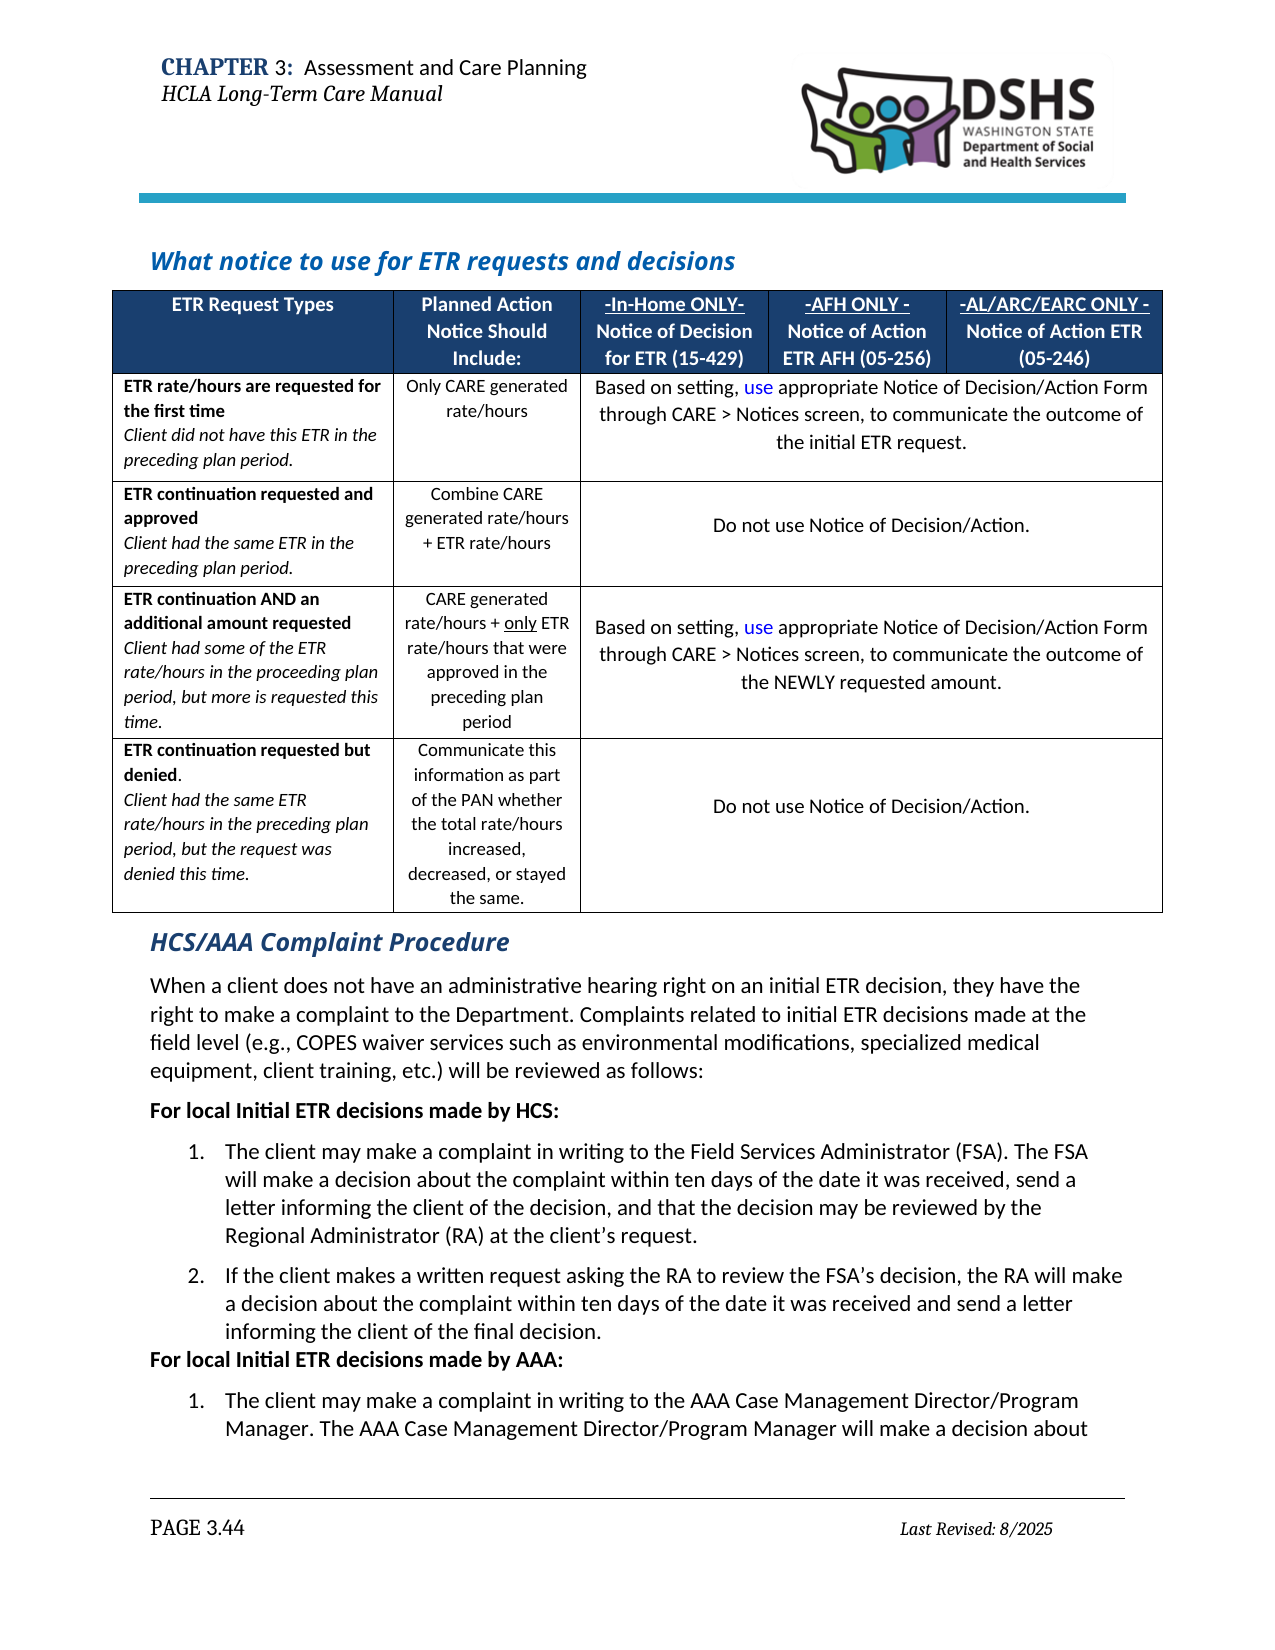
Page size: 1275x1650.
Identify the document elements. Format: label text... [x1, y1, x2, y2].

subtitle What notice to use for ETR requests and decisions [150, 243, 1125, 277]
table_cell ETR continuation requested and approved Client had the same ETR in the preceding plan period. [113, 482, 393, 586]
table_cell Do not use Notice of Decision/Action. [581, 739, 1162, 912]
text For local Initial ETR decisions made by AAA: [150, 1345, 1125, 1373]
picture [791, 52, 1115, 189]
text When a client does not have an administrative hearing right on an initial ETR decision, they have the right to make a complaint to the Department. Complaints related to initial ETR decisions made at the field level (e.g., COPES waiver services such as environmental modifications, specialized medical equipment, client training, etc.) will be reviewed as follows: [150, 972, 1125, 1084]
list The client may make a complaint in writing to the Field Services Administrator (FSA). The FSA will make a decision about the complaint within ten days of the date it was received, send a letter informing the client of the decision, and that the decision may be reviewed by the Regional Administrator (RA) at the client’s request. [187, 1137, 1125, 1249]
text For local Initial ETR decisions made by HCS: [150, 1096, 1125, 1124]
table_cell Communicate this information as part of the PAN whether the total rate/hours increased, decreased, or stayed the same. [394, 739, 580, 912]
table_cell Do not use Notice of Decision/Action. [581, 482, 1162, 586]
table_cell Based on setting, use appropriate Notice of Decision/Action Form through CARE > Notices screen, to communicate the outcome of the NEWLY requested amount. [581, 587, 1162, 737]
table_cell ETR continuation AND an additional amount requested Client had some of the ETR rate/hours in the proceeding plan period, but more is requested this time. [113, 587, 393, 737]
table_cell CARE generated rate/hours + only ETR rate/hours that were approved in the preceding plan period [394, 587, 580, 737]
table_header -AFH ONLY - Notice of Action ETR AFH (05-256) [769, 291, 946, 373]
table_header ETR Request Types [113, 291, 393, 373]
table_cell Combine CARE generated rate/hours + ETR rate/hours [394, 482, 580, 586]
table_cell Only CARE generated rate/hours [394, 374, 580, 481]
table_header -In-Home ONLY- Notice of Decision for ETR (15-429) [581, 291, 768, 373]
table_cell Based on setting, use appropriate Notice of Decision/Action Form through CARE > Notices screen, to communicate the outcome of the initial ETR request. [581, 374, 1162, 481]
list If the client makes a written request asking the RA to review the FSA’s decision, the RA will make a decision about the complaint within ten days of the date it was received and send a letter informing the client of the final decision. [187, 1261, 1125, 1345]
table_header -AL/ARC/EARC ONLY - Notice of Action ETR (05-246) [947, 291, 1162, 373]
table_cell ETR rate/hours are requested for the first time Client did not have this ETR in the preceding plan period. [113, 374, 393, 481]
subtitle HCS/AAA Complaint Procedure [150, 925, 1125, 959]
table_header Planned Action Notice Should Include: [394, 291, 580, 373]
table_cell ETR continuation requested but denied. Client had the same ETR rate/hours in the preceding plan period, but the request was denied this time. [113, 739, 393, 912]
